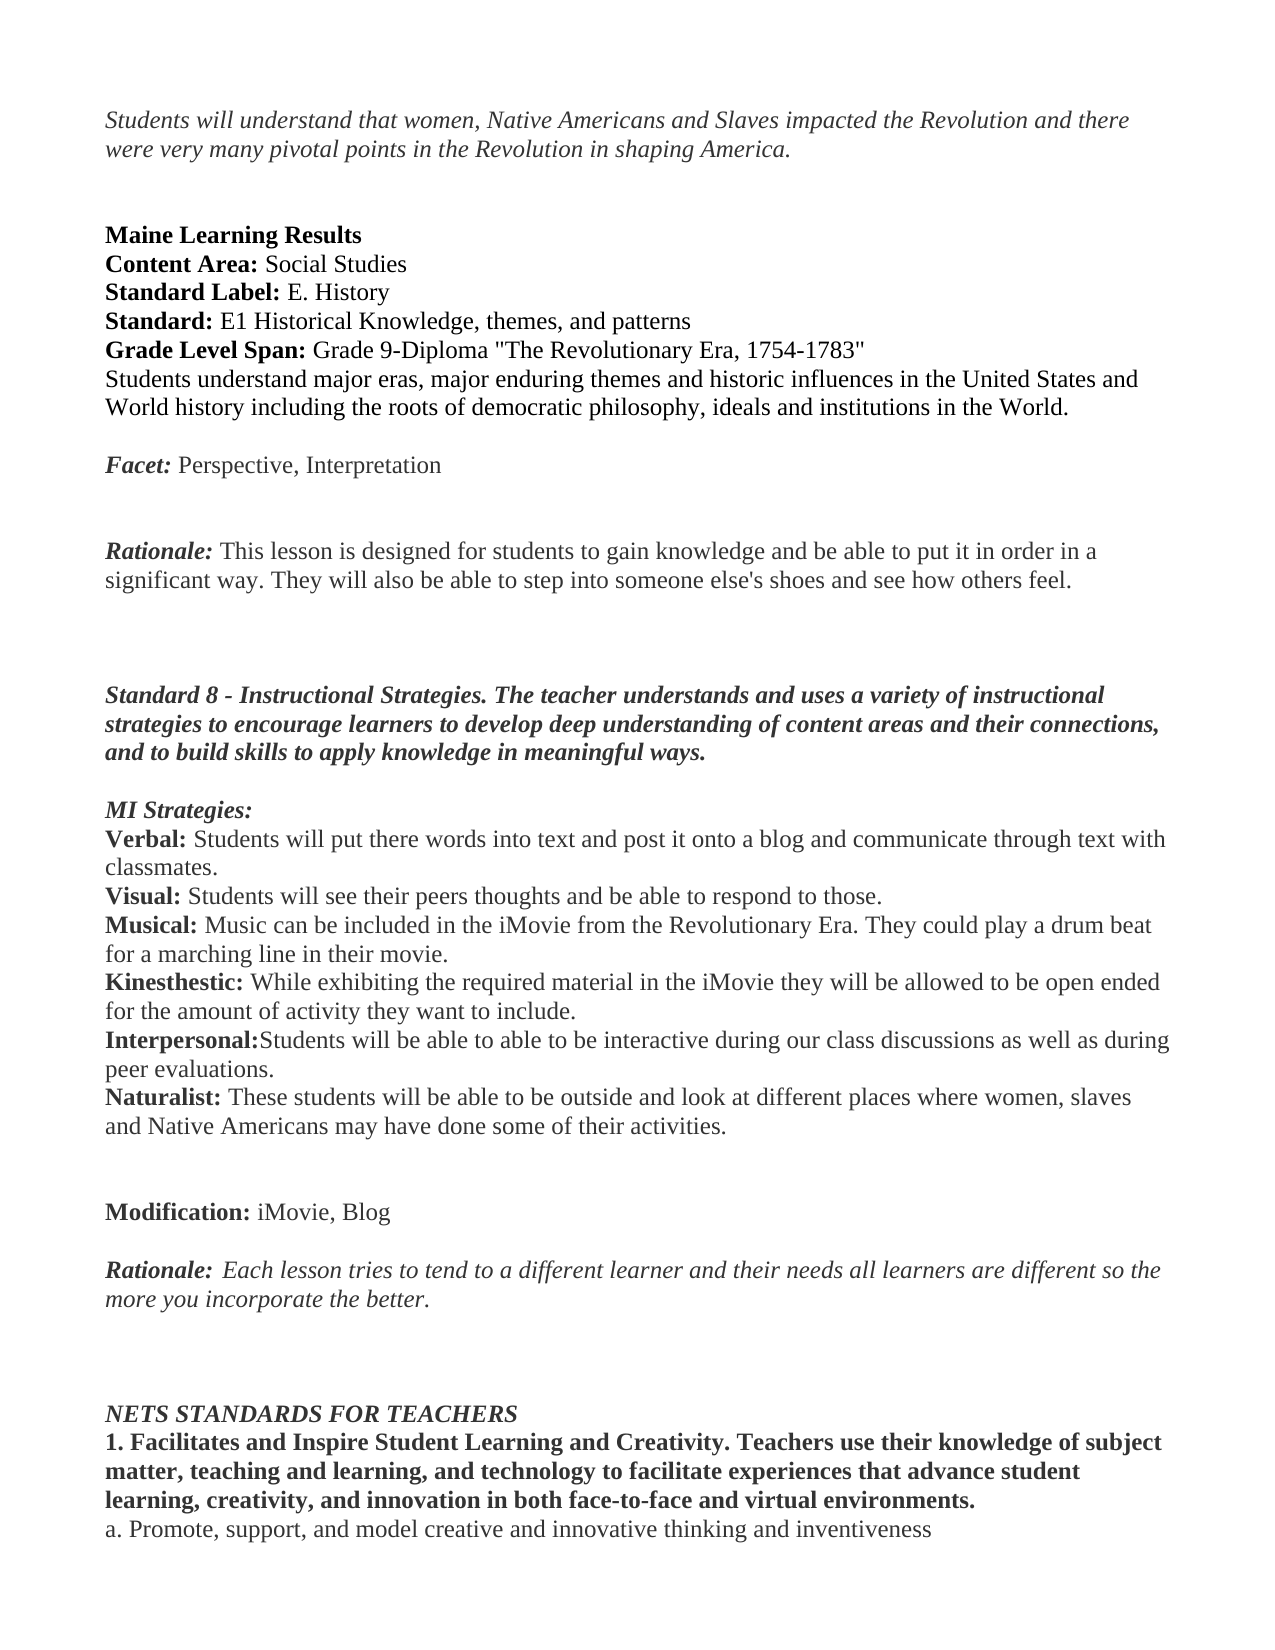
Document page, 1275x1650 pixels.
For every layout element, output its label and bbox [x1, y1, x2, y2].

text [105, 105, 1170, 1542]
